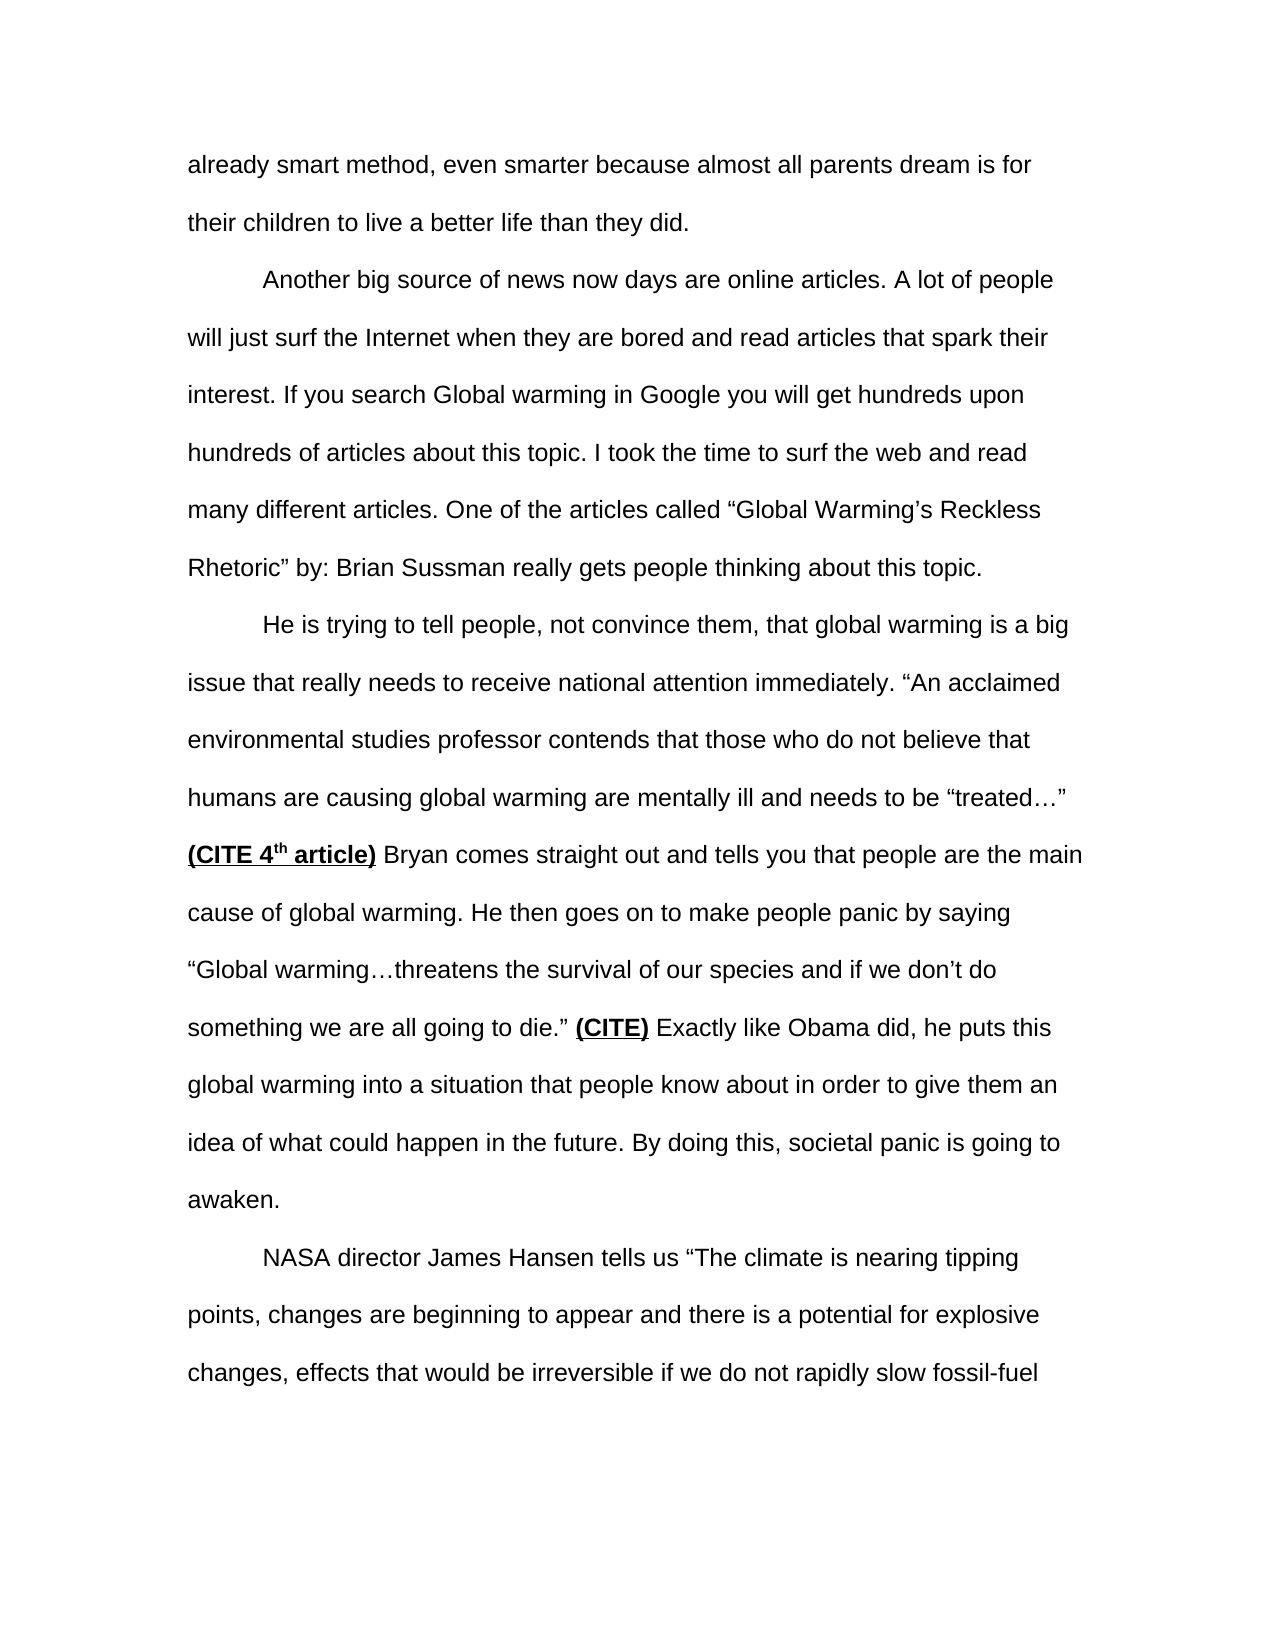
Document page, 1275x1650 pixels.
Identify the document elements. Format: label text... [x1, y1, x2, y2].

text He is trying to tell people, not convince them, that global warming is a big issue that really needs to receive national attention immediately. “An acclaimed environmental studies professor contends that those who do not believe that humans are causing global warming are mentally ill and needs to be “treated…” (CITE 4th article) Bryan comes straight out and tells you that people are the main cause of global warming. He then goes on to make people panic by saying “Global warming…threatens the survival of our species and if we don’t do something we are all going to die.” (CITE) Exactly like Obama did, he puts this global warming into a situation that people know about in order to give them an idea of what could happen in the future. By doing this, societal panic is going to awaken. [187, 610, 1087, 1214]
text Another big source of news now days are online articles. A lot of people will just surf the Internet when they are bored and read articles that spark their interest. If you search Global warming in Google you will get hundreds upon hundreds of articles about this topic. I took the time to surf the web and read many different articles. One of the articles called “Global Warming’s Reckless Rhetoric” by: Brian Sussman really gets people thinking about this topic. [187, 265, 1087, 581]
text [187, 1242, 1087, 1386]
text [187, 150, 1087, 236]
